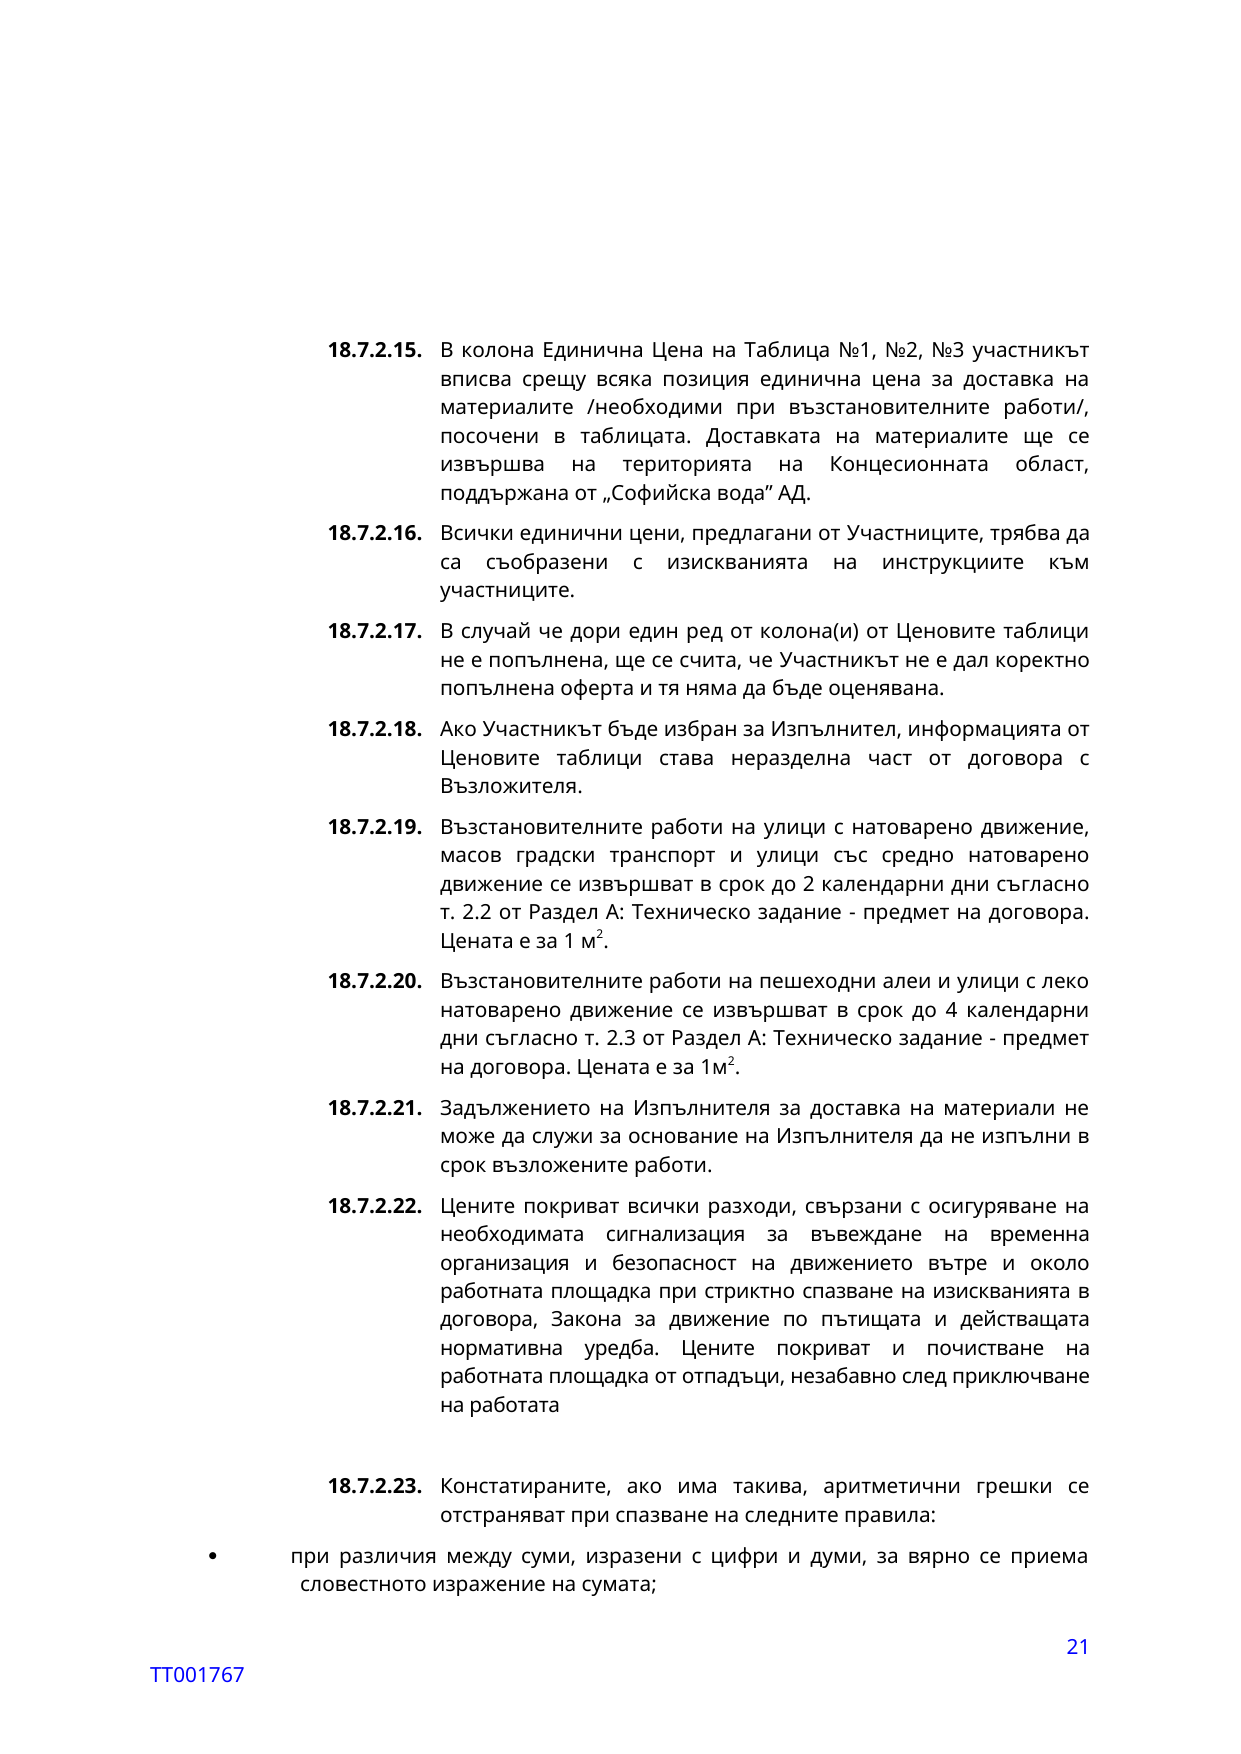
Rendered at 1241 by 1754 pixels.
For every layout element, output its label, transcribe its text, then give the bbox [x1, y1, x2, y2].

list Задължението на Изпълнителя за доставка на материали не може да служи за основание на Изпълнителя да не изпълни в срок възложените работи. [327, 1093, 1090, 1178]
list В колона Единична Цена на Таблица №1, №2, №3 участникът вписва срещу всяка позиция единична цена за доставка на материалите /необходими при възстановителните работи/, посочени в таблицата. Доставката на материалите ще се извършва на територията на Концесионната област, поддържана от „Софийска вода” АД. [327, 335, 1090, 506]
list В случай че дори един ред от колона(и) от Ценовите таблици не е попълнена, ще се счита, че Участникът не е дал коректно попълнена оферта и тя няма да бъде оценявана. [327, 616, 1090, 702]
list Всички единични цени, предлагани от Участниците, трябва да са съобразени с изискванията на инструкциите към участниците. [327, 518, 1090, 604]
list Ако Участникът бъде избран за Изпълнител, информацията от Ценовите таблици става неразделна част от договора с Възложителя. [327, 714, 1090, 799]
list Възстановителните работи на пешеходни алеи и улици с леко натоварено движение се извършват в срок до 4 календарни дни съгласно т. 2.3 от Раздел А: Техническо задание - предмет на договора. Цената е за 1м2. [327, 967, 1090, 1080]
list Цените покриват всички разходи, свързани с осигуряване на необходимата сигнализация за въвеждане на временна организация и безопасност на движението вътре и около работната площадка при стриктно спазване на изискванията в договора, Закона за движение по пътищата и действащата нормативна уредба. Цените покриват и почистване на работната площадка от отпадъци, незабавно след приключване на работата [327, 1191, 1090, 1418]
list Възстановителните работи на улици с натоварено движение, масов градски транспорт и улици със средно натоварено движение се извършват в срок до 2 календарни дни съгласно т. 2.2 от Раздел А: Техническо задание - предмет на договора. Цената е за 1 м2. [327, 812, 1090, 954]
list при различия между суми, изразени с цифри и думи, за вярно се приема словестното изражение на сумата; [209, 1541, 1090, 1598]
list Констатираните, ако има такива, аритметични грешки се отстраняват при спазване на следните правила: [327, 1472, 1090, 1528]
